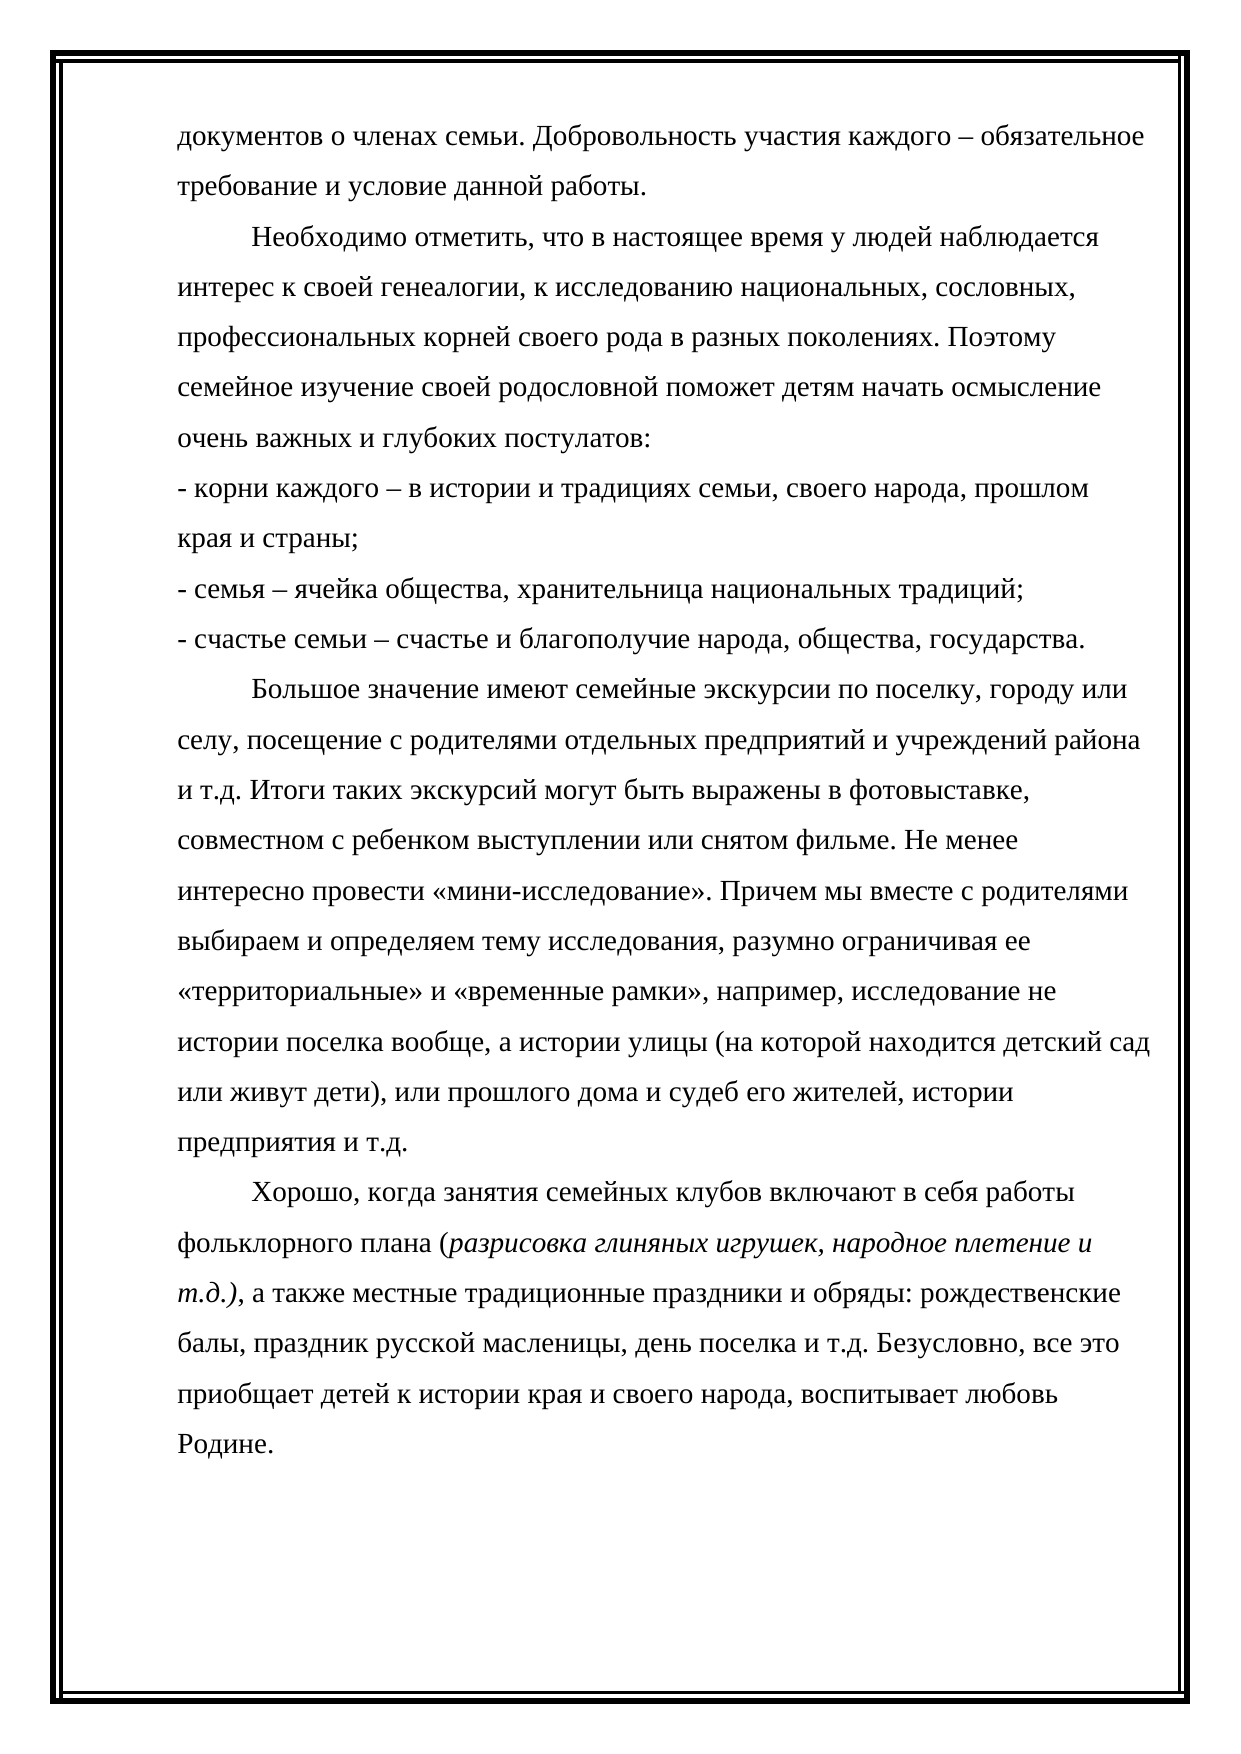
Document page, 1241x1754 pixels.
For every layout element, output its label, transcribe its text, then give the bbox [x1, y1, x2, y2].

text - счастье семьи – счастье и благополучие народа, общества, государства. [177, 621, 1152, 655]
text Большое значение имеют семейные экскурсии по поселку, городу или селу, посещение с родителями отдельных предприятий и учреждений района и т.д. Итоги таких экскурсий могут быть выражены в фотовыставке, совместном с ребенком выступлении или снятом фильме. Не менее интересно провести «мини-исследование». Причем мы вместе с родителями выбираем и определяем тему исследования, разумно ограничивая ее «территориальные» и «временные рамки», например, исследование не истории поселка вообще, а истории улицы (на которой находится детский сад или живут дети), или прошлого дома и судеб его жителей, истории предприятия и т.д. [177, 671, 1152, 1158]
text - корни каждого – в истории и традициях семьи, своего народа, прошлом края и страны; [177, 470, 1152, 554]
text Необходимо отметить, что в настоящее время у людей наблюдается интерес к своей генеалогии, к исследованию национальных, сословных, профессиональных корней своего рода в разных поколениях. Поэтому семейное изучение своей родословной поможет детям начать осмысление очень важных и глубоких постулатов: [177, 219, 1152, 453]
text - семья – ячейка общества, хранительница национальных традиций; [177, 571, 1152, 604]
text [177, 118, 1152, 202]
text Хорошо, когда занятия семейных клубов включают в себя работы фольклорного плана (разрисовка глиняных игрушек, народное плетение и т.д.), а также местные традиционные праздники и обряды: рождественские балы, праздник русской масленицы, день поселка и т.д. Безусловно, все это приобщает детей к истории края и своего народа, воспитывает любовь Родине. [177, 1174, 1152, 1460]
